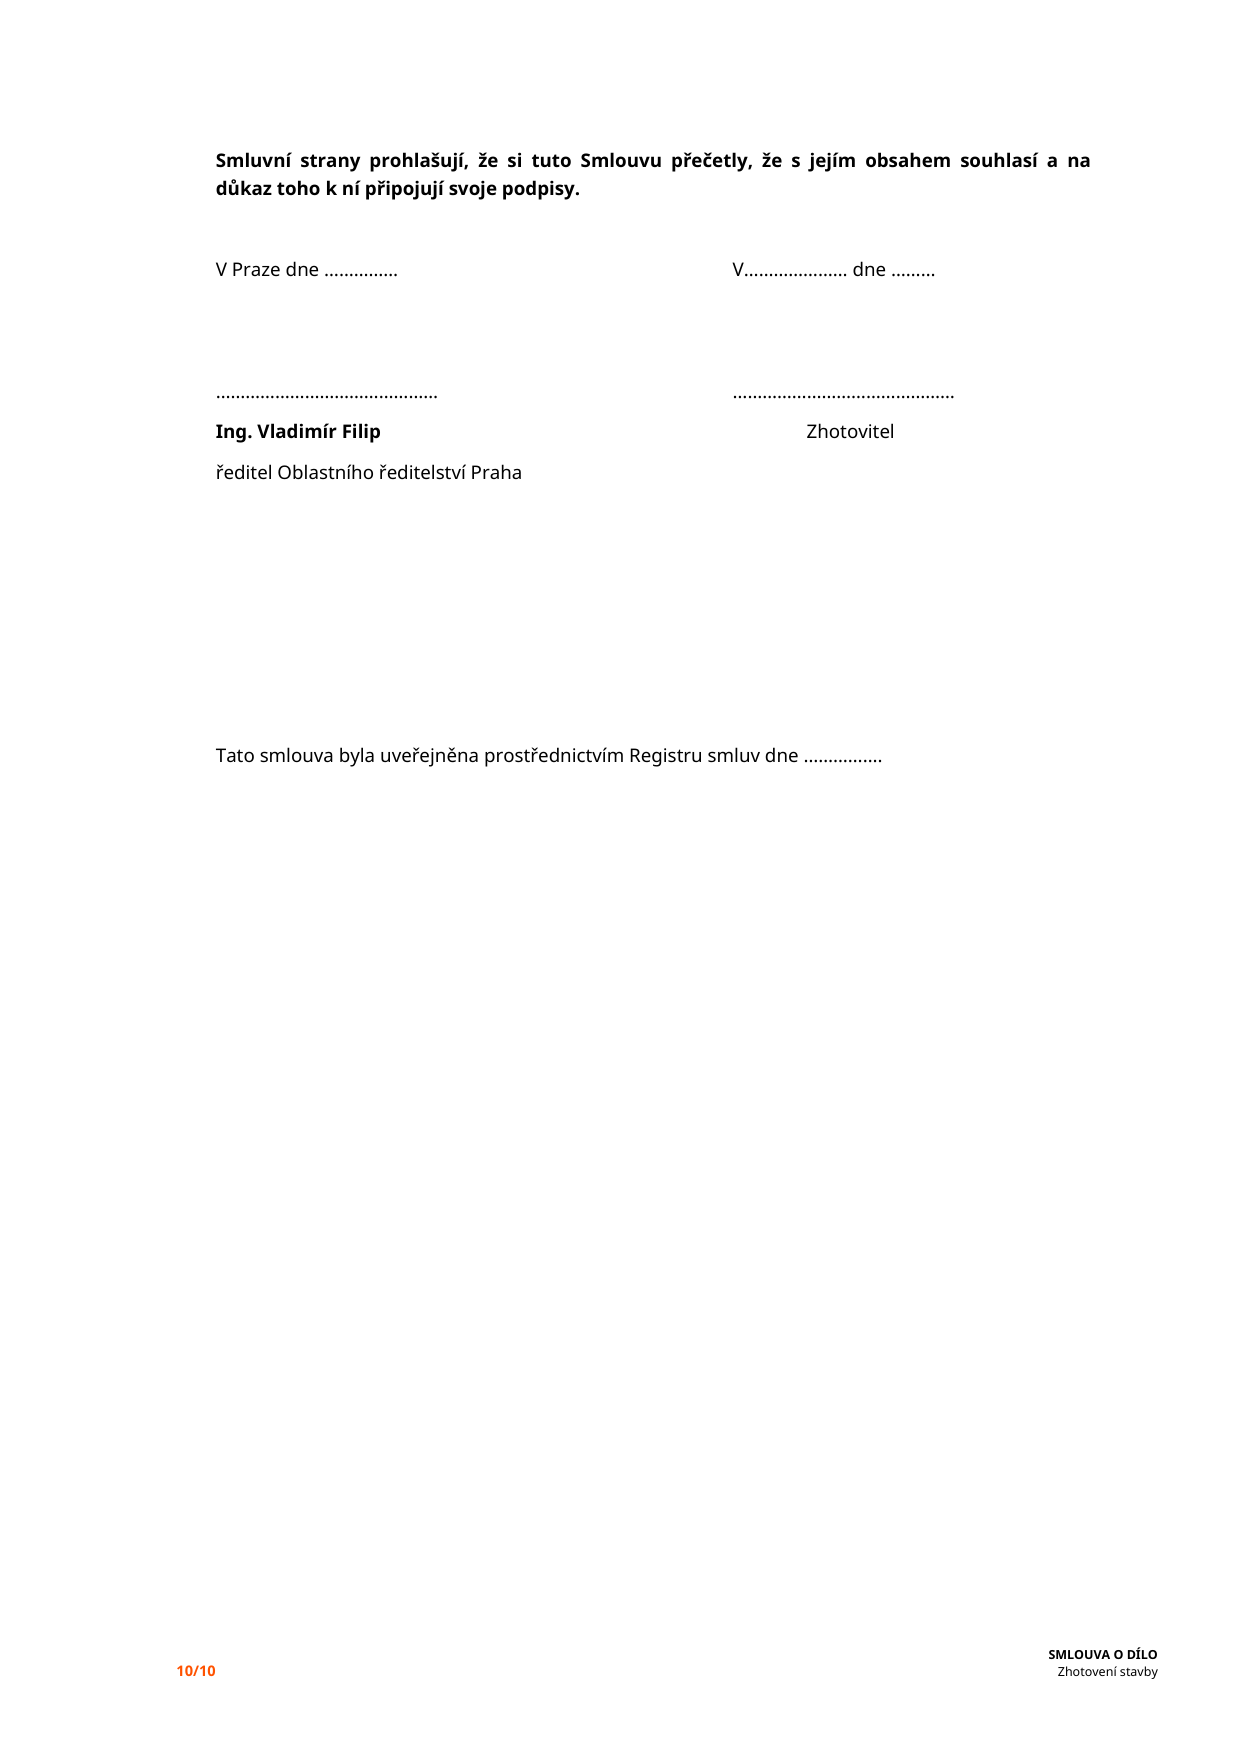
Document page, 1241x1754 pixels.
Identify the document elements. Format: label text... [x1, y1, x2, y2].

text Smluvní strany prohlašují, že si tuto Smlouvu přečetly, že s jejím obsahem souhlasí a na důkaz toho k ní připojují svoje podpisy. [216, 147, 1093, 201]
text Ing. Vladimír Filip Zhotovitel [216, 419, 1093, 444]
text V Praze dne …………… V………………… dne ……… [216, 257, 1093, 282]
text Tato smlouva byla uveřejněna prostřednictvím Registru smluv dne ……………. [216, 743, 1093, 768]
text ……………………………………… ……………………………………… [216, 378, 1093, 404]
text ředitel Oblastního ředitelství Praha [216, 459, 1093, 485]
